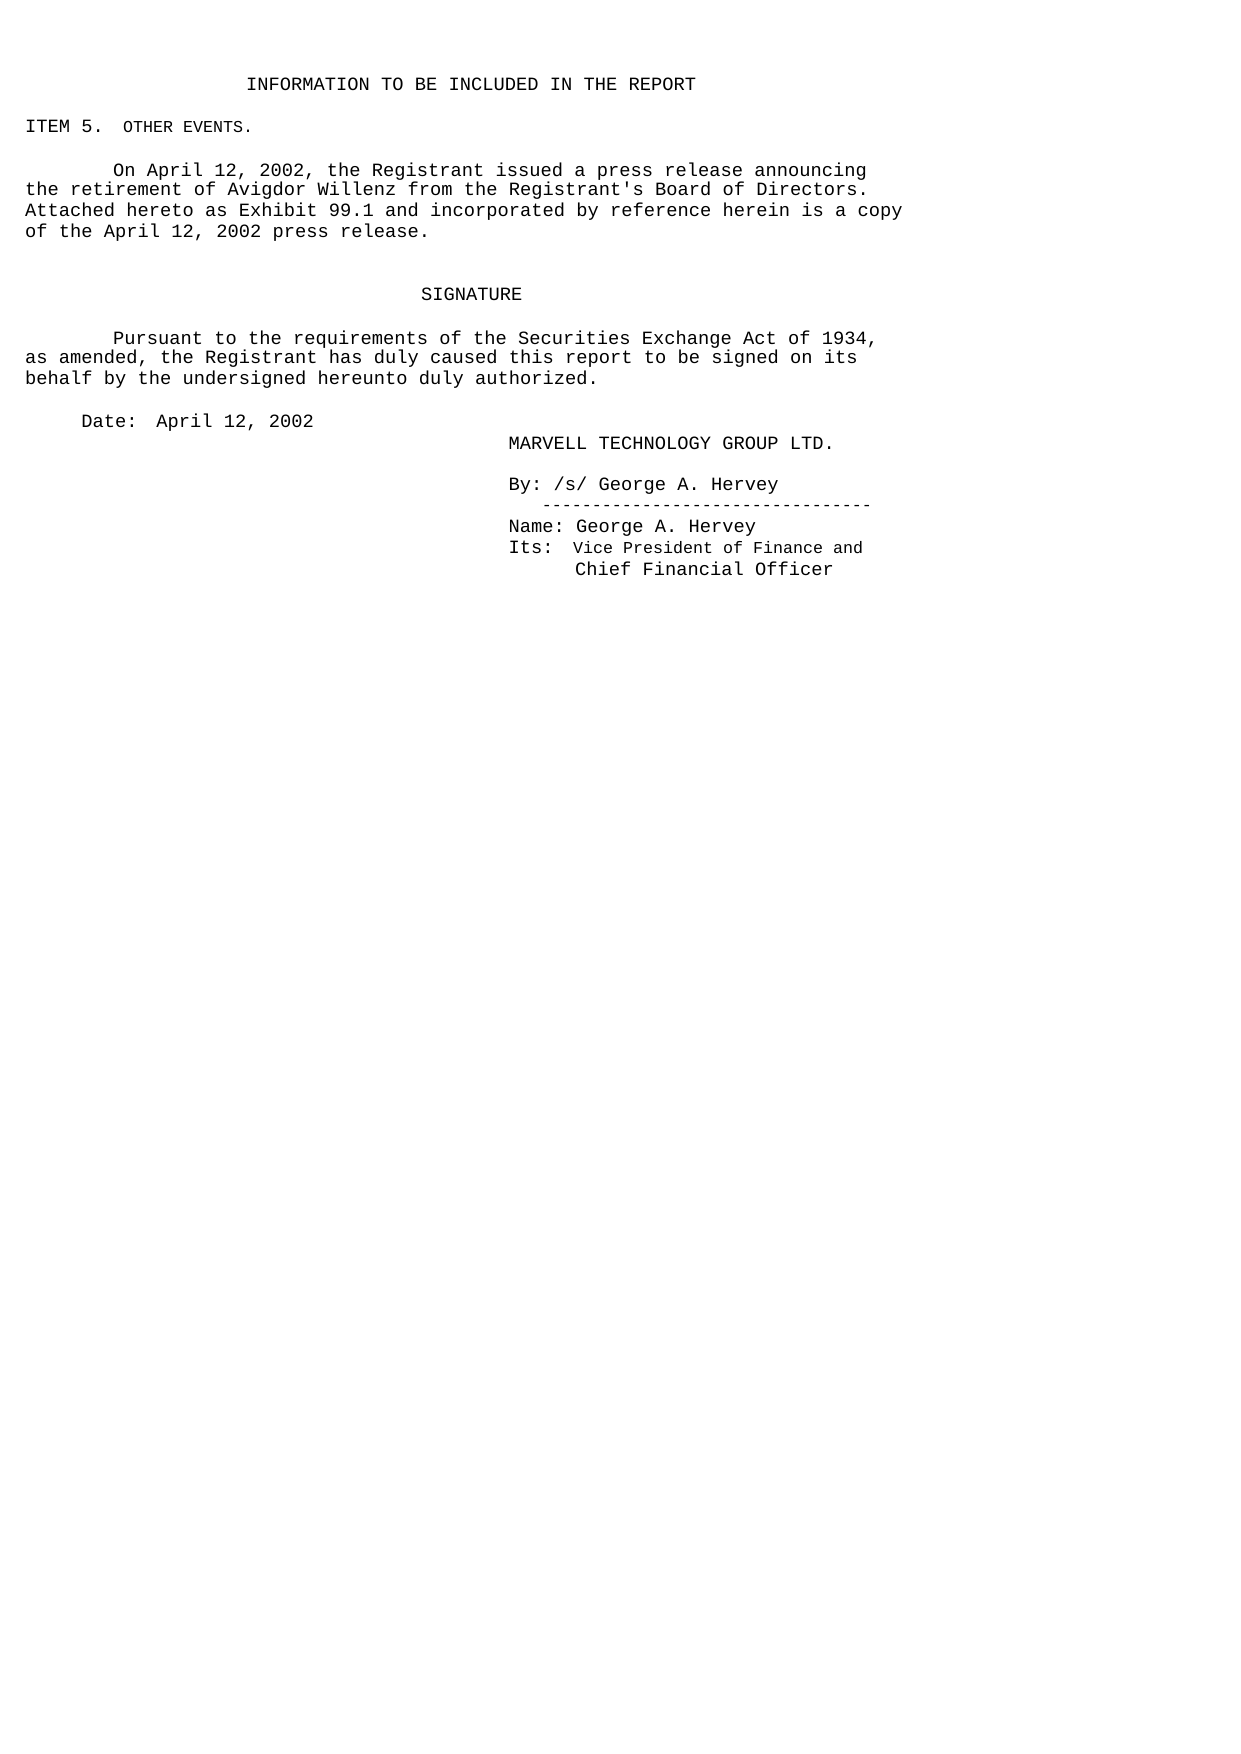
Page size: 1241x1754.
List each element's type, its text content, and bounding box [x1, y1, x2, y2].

text On April 12, 2002, the Registrant issued a press release announcing the retirement of Avigdor Willenz from the Registrant's Board of Directors. Attached hereto as Exhibit 99.1 and incorporated by reference herein is a copy of the April 12, 2002 press release. [25, 160, 905, 243]
text INFORMATION TO BE INCLUDED IN THE REPORT [246, 75, 1090, 96]
text Chief Financial Officer [575, 559, 1090, 581]
text Pursuant to the requirements of the Securities Exchange Act of 1934, as amended, the Registrant has duly caused this report to be signed on its behalf by the undersigned hereunto duly authorized. [25, 328, 894, 390]
text SIGNATURE [421, 285, 1090, 306]
text Date: April 12, 2002 [81, 411, 1090, 433]
text ITEM 5. OTHER EVENTS. [25, 117, 1090, 138]
text Its: Vice President of Finance and [508, 538, 1090, 559]
text Name: George A. Hervey [508, 517, 1090, 538]
text By: /s/ George A. Hervey [508, 474, 1090, 496]
text MARVELL TECHNOLOGY GROUP LTD. [508, 433, 1090, 453]
text --------------------------------- [542, 496, 1090, 515]
